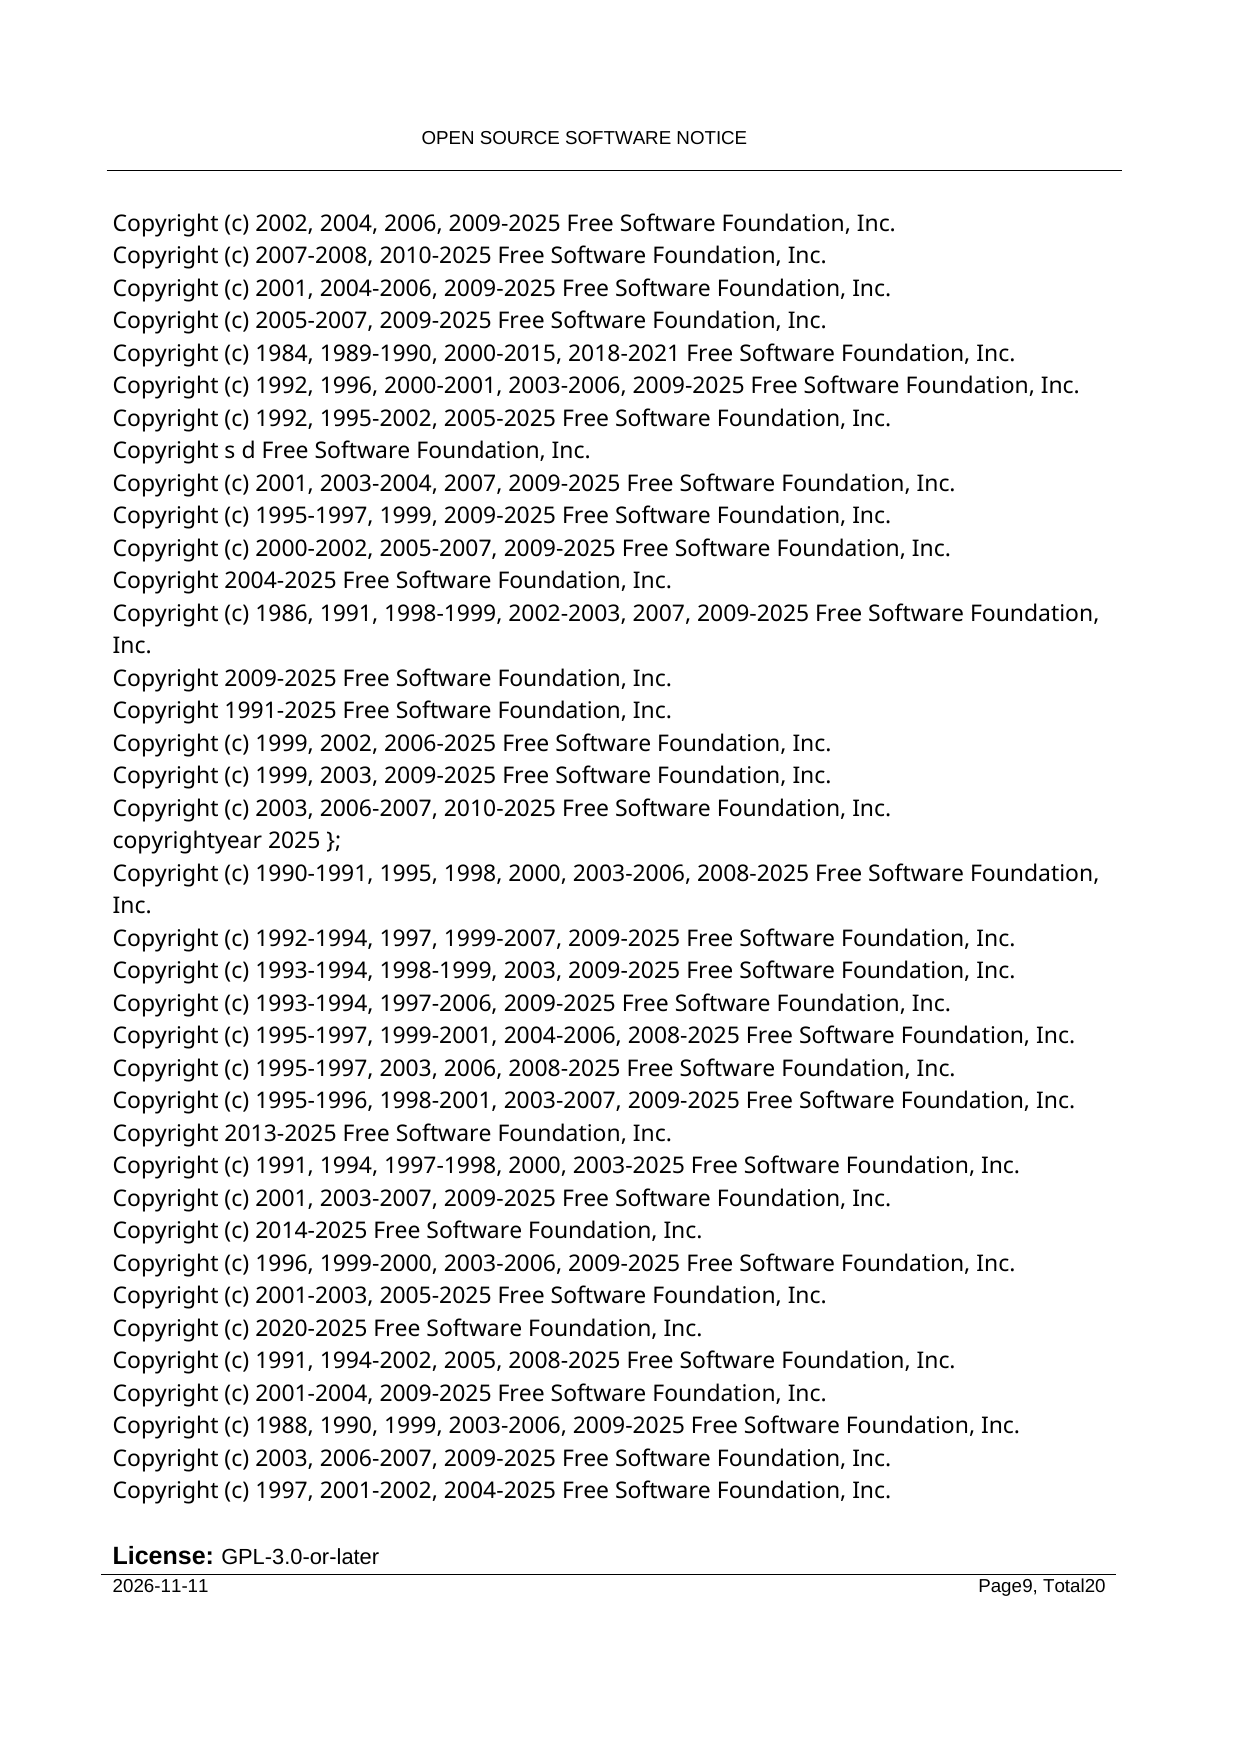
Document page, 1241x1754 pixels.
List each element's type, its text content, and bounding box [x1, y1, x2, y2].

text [112, 206, 1128, 1539]
text License: GPL-3.0-or-later [112, 1539, 1128, 1571]
